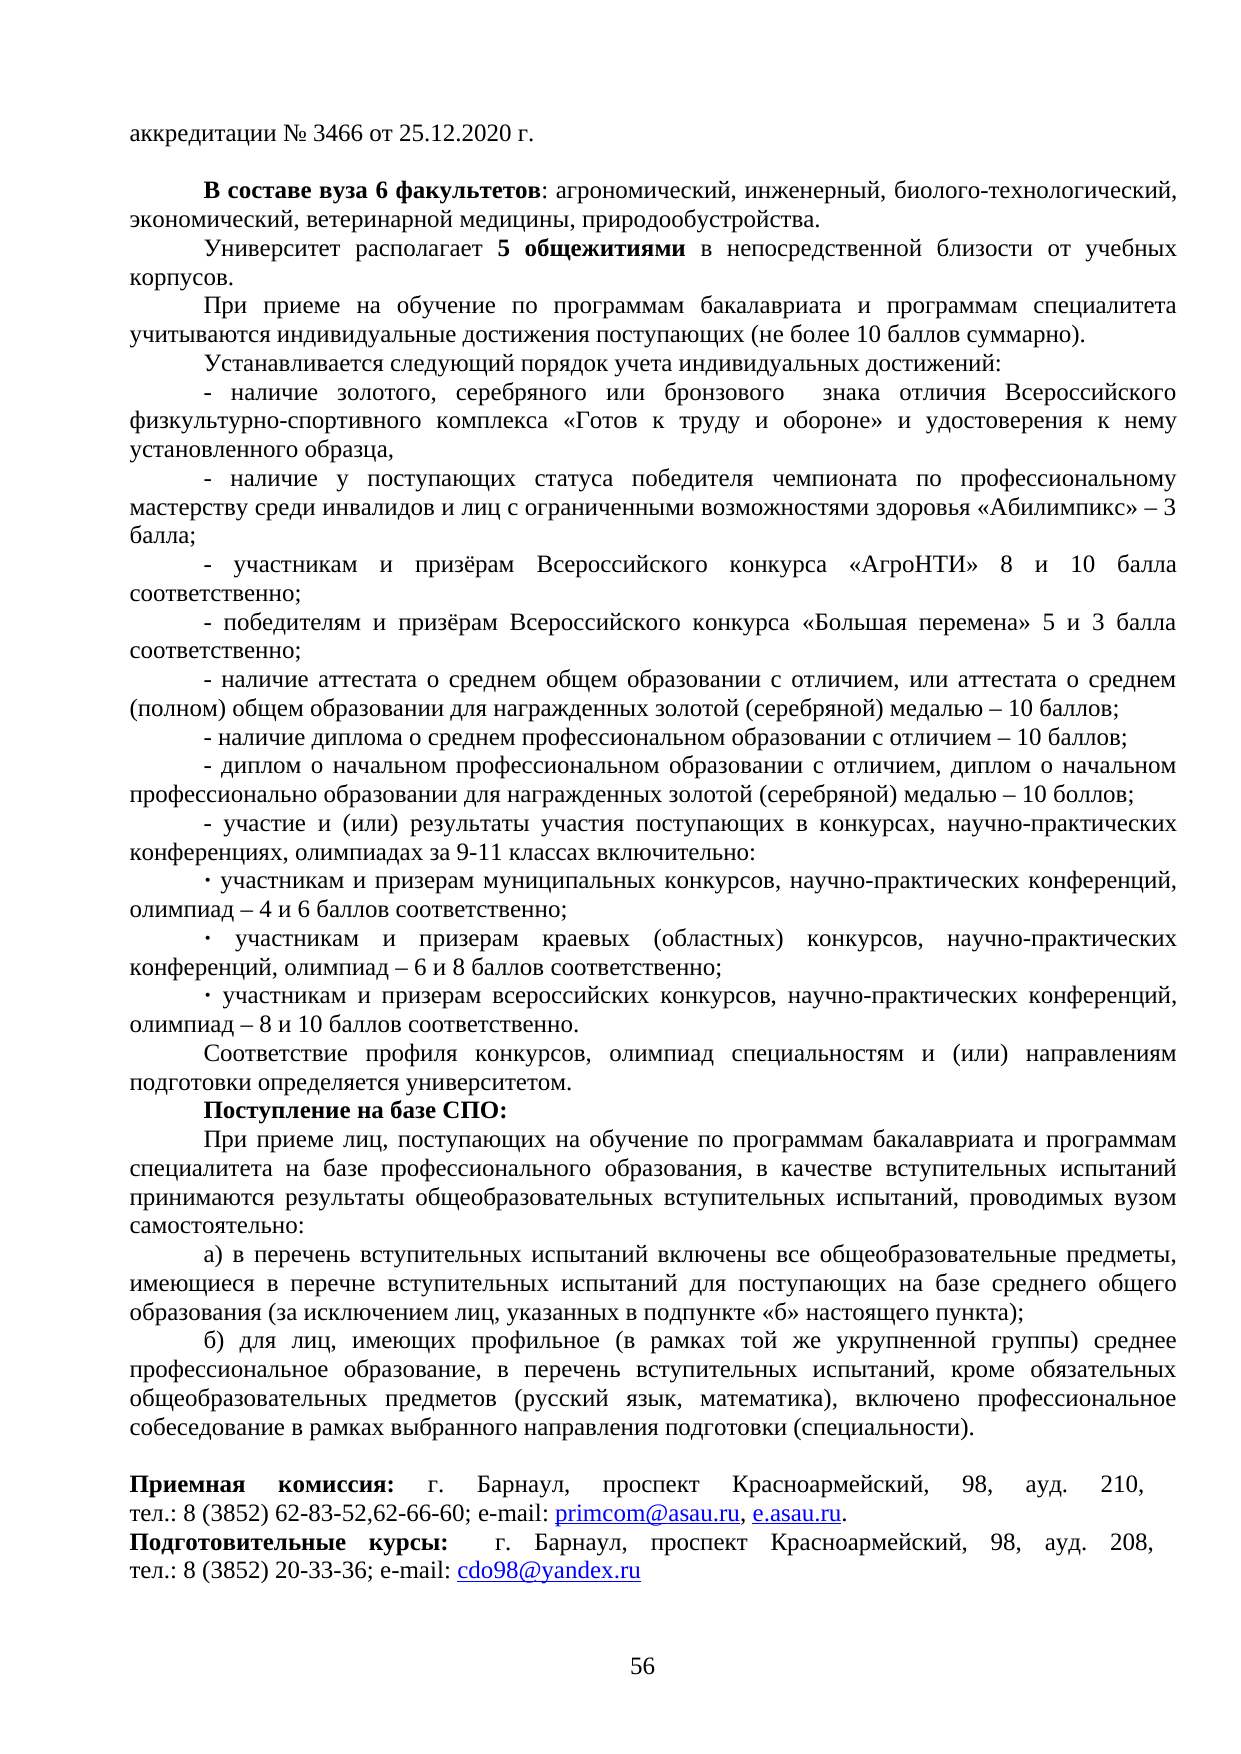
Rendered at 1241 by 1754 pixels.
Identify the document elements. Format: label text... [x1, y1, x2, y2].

table_cell Поступление на базе СПО: При приеме лиц, поступающих на обучение по программам бакалавриата и программам специалитета на базе профессионального образования, в качестве вступительных испытаний принимаются результаты общеобразовательных вступительных испытаний, проводимых вузом самостоятельно: а) в перечень вступительных испытаний включены все общеобразовательные предметы, имеющиеся в перечне вступительных испытаний для поступающих на базе среднего общего образования (за исключением лиц, указанных в подпункте «б» настоящего пункта); б) для лиц, имеющих профильное (в рамках той же укрупненной группы) среднее профессиональное образование, в перечень вступительных испытаний, кроме обязательных общеобразовательных предметов (русский язык, математика), включено профессиональное собеседование в рамках выбранного направления подготовки (специальности). [118, 1096, 1189, 1469]
table_cell Университет располагает 5 общежитиями в непосредственной близости от учебных корпусов. [118, 233, 1189, 291]
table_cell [118, 118, 1189, 176]
table_cell В составе вуза 6 факультетов: агрономический, инженерный, биолого-технологический, экономический, ветеринарной медицины, природообустройства. [118, 176, 1189, 233]
table_cell Приемная комиссия: г. Барнаул, проспект Красноармейский, 98, ауд. 210, тел.: 8 (3852) 62-83-52,62-66-60; e-mail: primcom@asau.ru, e.asau.ru. Подготовительные курсы: г. Барнаул, проспект Красноармейский, 98, ауд. 208, тел.: 8 (3852) 20-33-36; e-mail: cdo98@yandex.ru [118, 1469, 1189, 1613]
table_cell При приеме на обучение по программам бакалавриата и программам специалитета учитываются индивидуальные достижения поступающих (не более 10 баллов суммарно). Устанавливается следующий порядок учета индивидуальных достижений: - наличие золотого, серебряного или бронзового знака отличия Всероссийского физкультурно-спортивного комплекса «Готов к труду и обороне» и удостоверения к нему установленного образца, - наличие у поступающих статуса победителя чемпионата по профессиональному мастерству среди инвалидов и лиц с ограниченными возможностями здоровья «Абилимпикс» – 3 балла; - участникам и призёрам Всероссийского конкурса «АгроНТИ» 8 и 10 балла соответственно; - победителям и призёрам Всероссийского конкурса «Большая перемена» 5 и 3 балла соответственно; - наличие аттестата о среднем общем образовании с отличием, или аттестата о среднем (полном) общем образовании для награжденных золотой (серебряной) медалью – 10 баллов; - наличие диплома о среднем профессиональном образовании с отличием – 10 баллов; - диплом о начальном профессиональном образовании с отличием, диплом о начальном профессионально образовании для награжденных золотой (серебряной) медалью – 10 боллов; - участие и (или) результаты участия поступающих в конкурсах, научно-практических конференциях, олимпиадах за 9-11 классах включительно: · участникам и призерам муниципальных конкурсов, научно-практических конференций, олимпиад – 4 и 6 баллов соответственно; · участникам и призерам краевых (областных) конкурсов, научно-практических конференций, олимпиад – 6 и 8 баллов соответственно; · участникам и призерам всероссийских конкурсов, научно-практических конференций, олимпиад – 8 и 10 баллов соответственно. Соответствие профиля конкурсов, олимпиад специальностям и (или) направлениям подготовки определяется университетом. [118, 291, 1189, 1096]
